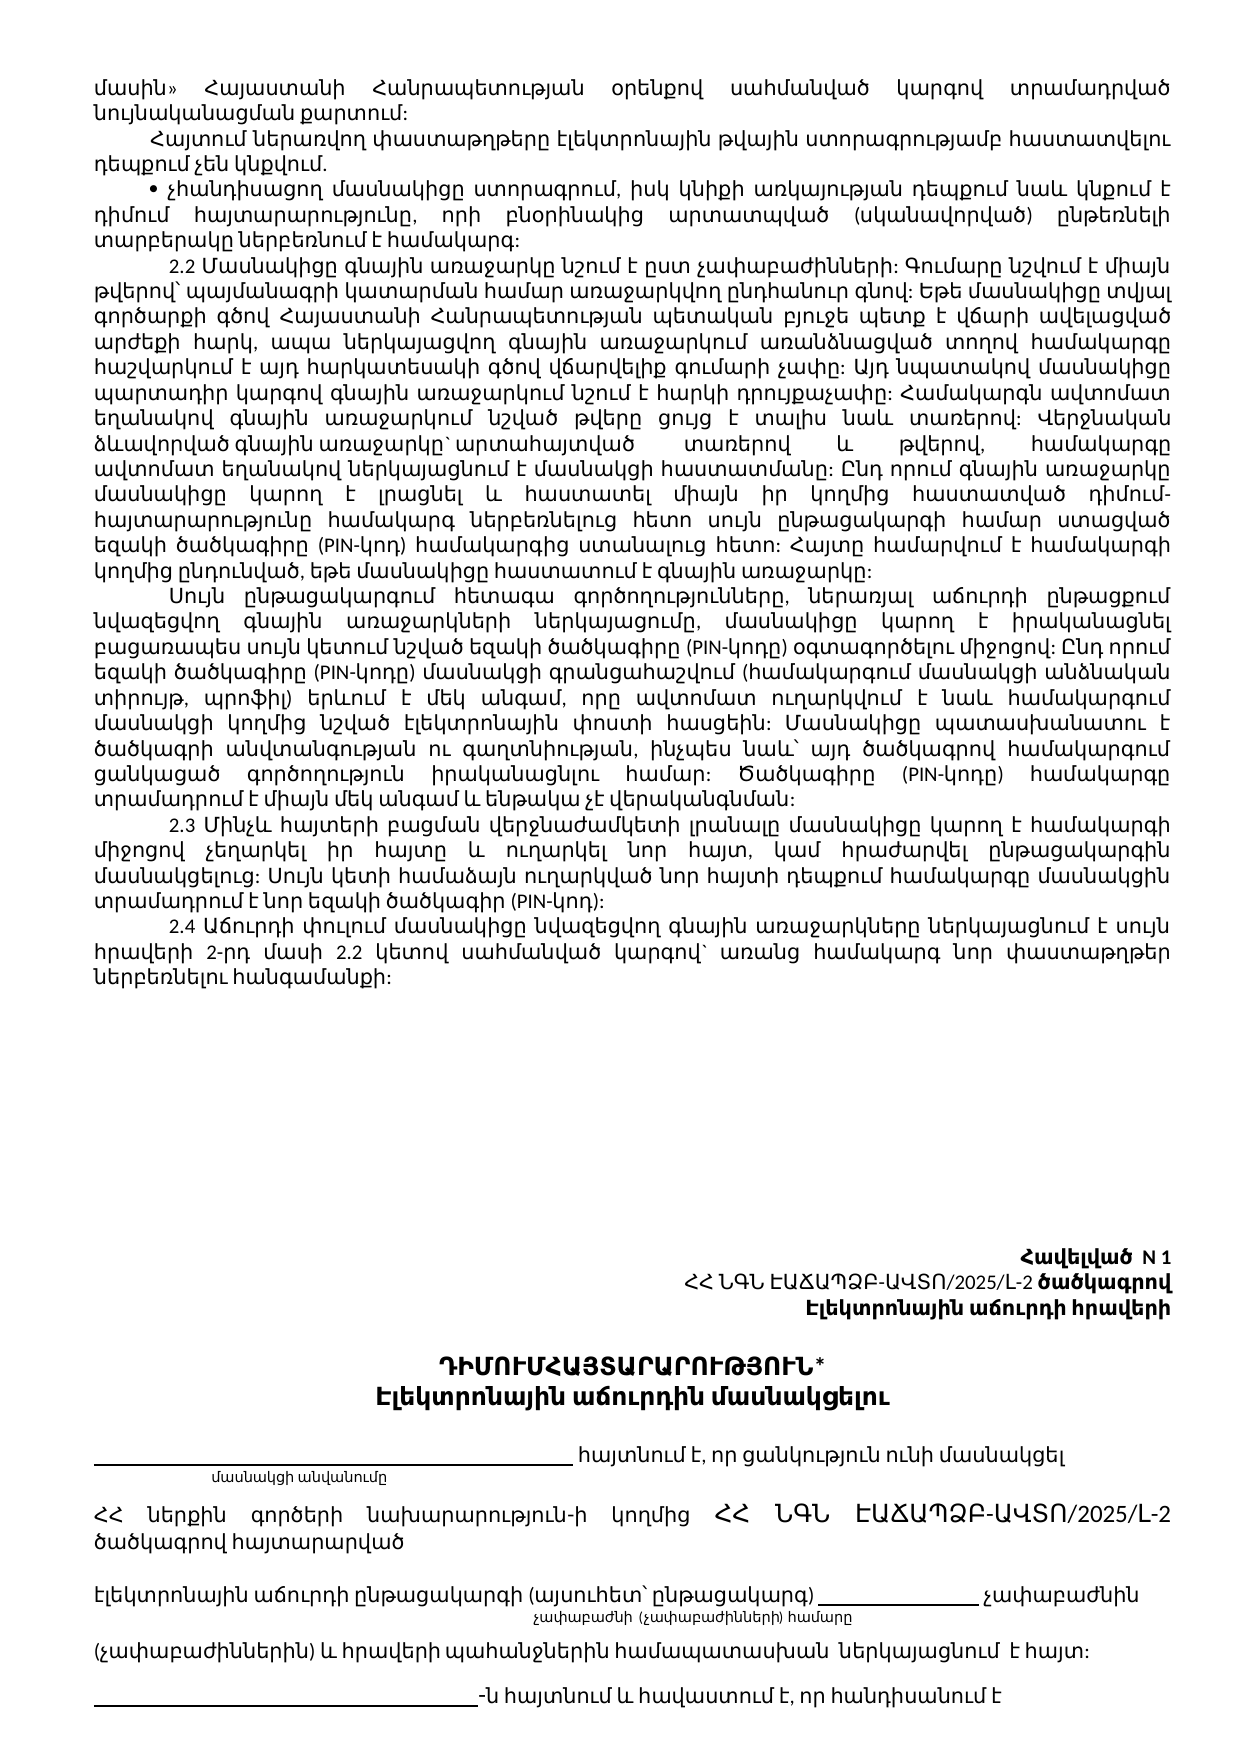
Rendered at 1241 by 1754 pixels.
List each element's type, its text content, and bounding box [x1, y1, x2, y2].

text -ն հայտնում և հավաստում է, որ հանդիսանում է [94, 1679, 1171, 1709]
text 2.2 Մասնակիցը գնային առաջարկը նշում է ըստ չափաբաժինների: Գումարը նշվում է միայն թվերով՝ պայմանագրի կատարման համար առաջարկվող ընդհանուր գնով: Եթե մասնակիցը տվյալ գործարքի գծով Հայաստանի Հանրապետության պետական բյուջե պետք է վճարի ավելացված արժեքի հարկ, ապա ներկայացվող գնային առաջարկում առանձնացված տողով համակարգը հաշվարկում է այդ հարկատեսակի գծով վճարվելիք գումարի չափը: Այդ նպատակով մասնակիցը պարտադիր կարգով գնային առաջարկում նշում է հարկի դրույքաչափը: Համակարգն ավտոմատ եղանակով գնային առաջարկում նշված թվերը ցույց է տալիս նաև տառերով: Վերջնական ձևավորված գնային առաջարկը` արտահայտված տառերով և թվերով, համակարգը ավտոմատ եղանակով ներկայացնում է մասնակցի հաստատմանը: Ընդ որում գնային առաջարկը մասնակիցը կարող է լրացնել և հաստատել միայն իր կողմից հաստատված դիմում-հայտարարությունը համակարգ ներբեռնելուց հետո սույն ընթացակարգի համար ստացված եզակի ծածկագիրը (PIN-կոդ) համակարգից ստանալուց հետո: Հայտը համարվում է համակարգի կողմից ընդունված, եթե մասնակիցը հաստատում է գնային առաջարկը: [94, 253, 1171, 583]
text (չափաբաժիններին) և հրավերի պահանջներին համապատասխան ներկայացնում է հայտ: [94, 1638, 1171, 1664]
text 2.4 Աճուրդի փուլում մասնակիցը նվազեցվող գնային առաջարկները ներկայացնում է սույն հրավերի 2-րդ մասի 2.2 կետով սահմանված կարգով` առանց համակարգ նոր փաստաթղթեր ներբեռնելու հանգամանքի: [94, 914, 1171, 990]
text 2.3 Մինչև հայտերի բացման վերջնաժամկետի լրանալը մասնակիցը կարող է համակարգի միջոցով չեղարկել իր հայտը և ուղարկել նոր հայտ, կամ հրաժարվել ընթացակարգին մասնակցելուց: Սույն կետի համաձայն ուղարկված նոր հայտի դեպքում համակարգը մասնակցին տրամադրում է նոր եզակի ծածկագիր (PIN-կոդ): [94, 812, 1171, 914]
text հայտնում է, որ ցանկություն ունի մասնակցել [94, 1442, 1171, 1468]
list չհանդիսացող մասնակիցը ստորագրում, իսկ կնիքի առկայության դեպքում նաև կնքում է դիմում հայտարարությունը, որի բնօրինակից արտատպված (սկանավորված) ընթեռնելի տարբերակը ներբեռնում է համակարգ: [94, 177, 1171, 253]
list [94, 75, 1171, 126]
text մասնակցի անվանումը [94, 1468, 1171, 1498]
text Սույն ընթացակարգում հետագա գործողությունները, ներառյալ աճուրդի ընթացքում նվազեցվող գնային առաջարկների ներկայացումը, մասնակիցը կարող է իրականացնել բացառապես սույն կետում նշված եզակի ծածկագիրը (PIN-կոդը) օգտագործելու միջոցով: Ընդ որում եզակի ծածկագիրը (PIN-կոդը) մասնակցի գրանցահաշվում (համակարգում մասնակցի անձնական տիրույթ, պրոֆիլ) երևում է մեկ անգամ, որը ավտոմատ ուղարկվում է նաև համակարգում մասնակցի կողմից նշված էլեկտրոնային փոստի հասցեին: Մասնակիցը պատասխանատու է ծածկագրի անվտանգության ու գաղտնիության, ինչպես նաև՝ այդ ծածկագրով համակարգում ցանկացած գործողություն իրականացնլու համար: Ծածկագիրը (PIN-կոդը) համակարգը տրամադրում է միայն մեկ անգամ և ենթակա չէ վերականգնման: [94, 583, 1171, 812]
text ՀՀ ՆԳՆ ԷԱՃԱՊՁԲ-ԱՎՏՈ/2025/Լ-2 ծածկագրով [94, 1269, 1171, 1295]
text չափաբաժնի (չափաբաժինների) համարը [94, 1608, 1171, 1638]
text էլեկտրոնային աճուրդի ընթացակարգի (այսուհետ՝ ընթացակարգ) չափաբաժնին [94, 1582, 1171, 1608]
text ՀՀ ներքին գործերի նախարարություն-ի կողմից ՀՀ ՆԳՆ ԷԱՃԱՊՁԲ-ԱՎՏՈ/2025/Լ-2 ծածկագրով հայտարարված [94, 1498, 1171, 1554]
text Հավելված N 1 [94, 1244, 1171, 1269]
text ԴԻՄՈՒՄՀԱՅՏԱՐԱՐՈՒԹՅՈՒՆ* [94, 1351, 1171, 1381]
text Էլեկտրոնային աճուրդի հրավերի [94, 1295, 1171, 1320]
subtitle Էլեկտրոնային աճուրդին մասնակցելու [94, 1381, 1171, 1412]
text Հայտում ներառվող փաստաթղթերը էլեկտրոնային թվային ստորագրությամբ հաստատվելու դեպքում չեն կնքվում. [94, 126, 1171, 177]
